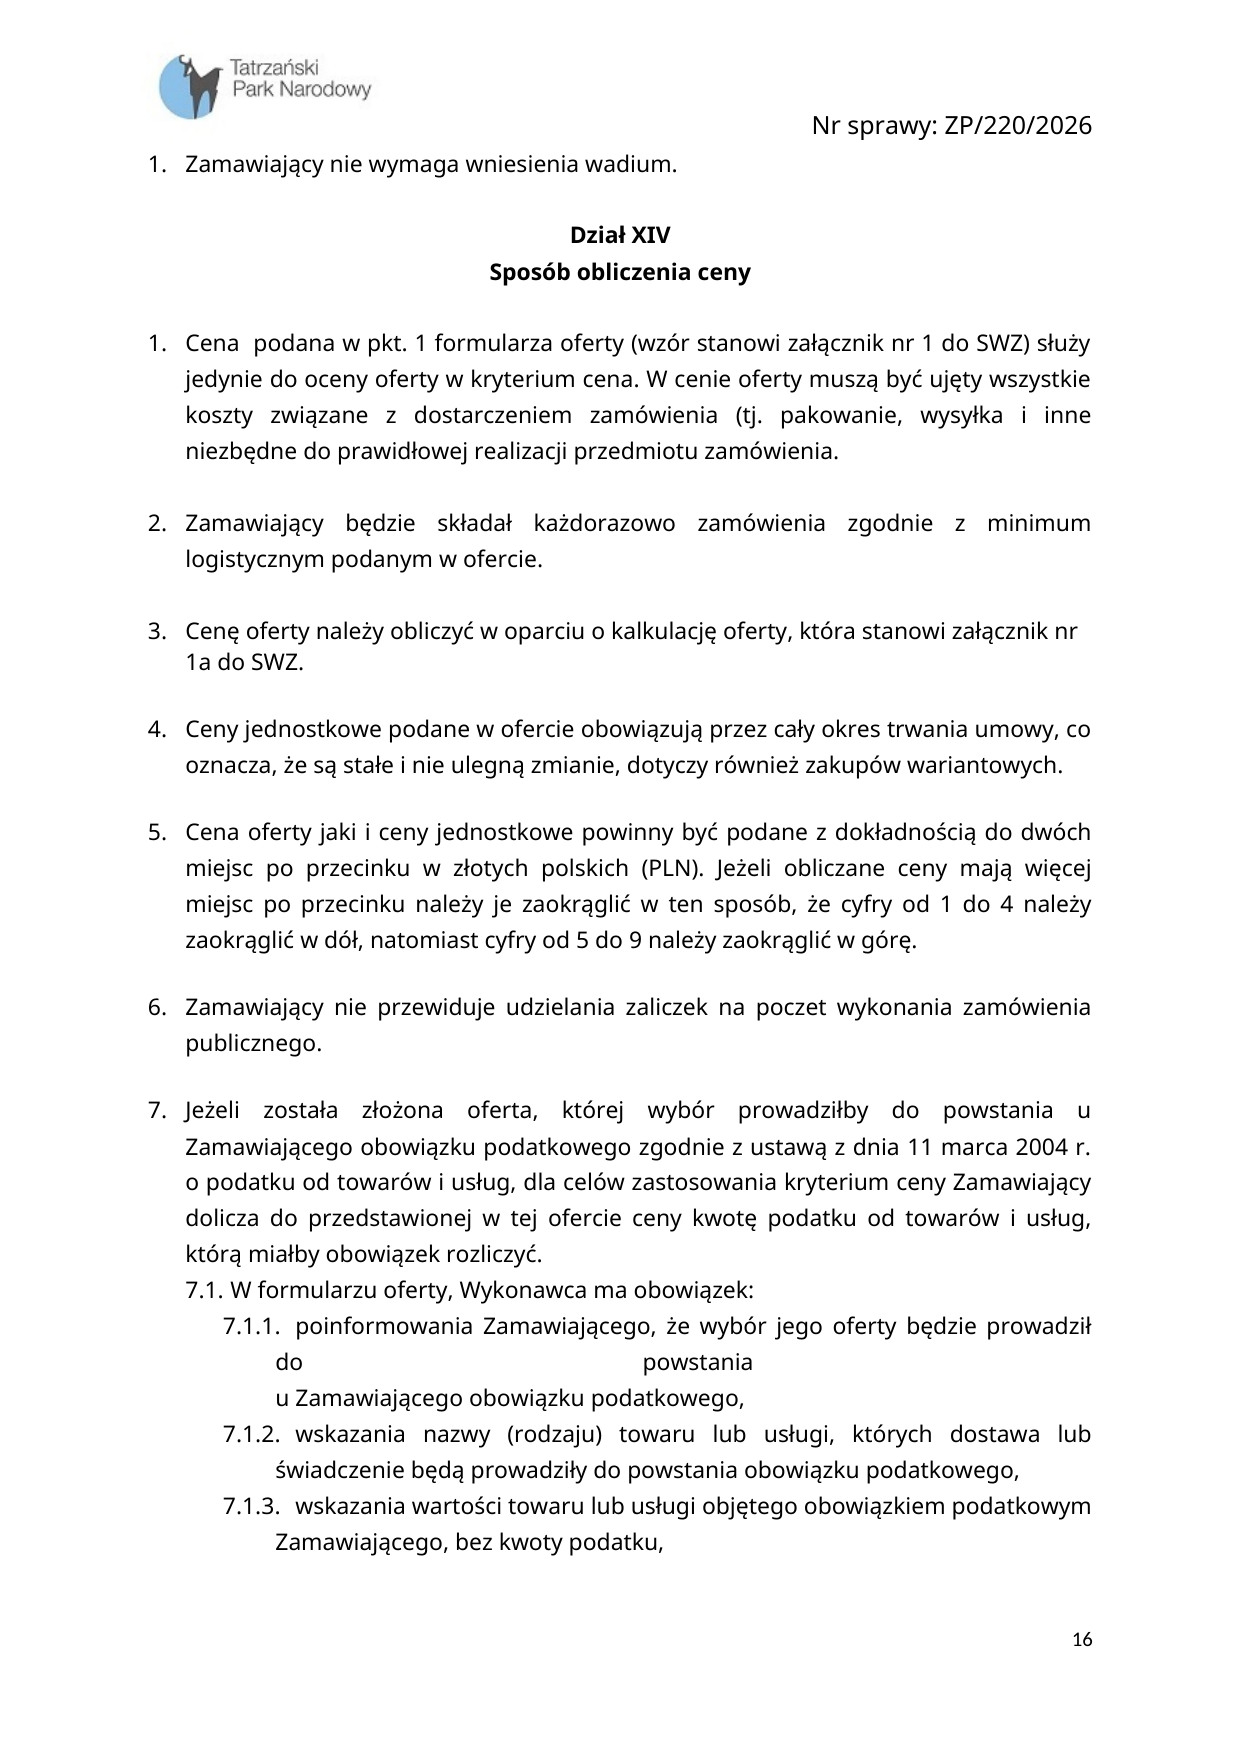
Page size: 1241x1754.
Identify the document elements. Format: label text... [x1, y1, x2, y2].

text Sposób obliczenia ceny [148, 255, 1093, 287]
list Cena podana w pkt. 1 formularza oferty (wzór stanowi załącznik nr 1 do SWZ) służy jedynie do oceny oferty w kryterium cena. W cenie oferty muszą być ujęty wszystkie koszty związane z dostarczeniem zamówienia (tj. pakowanie, wysyłka i inne niezbędne do prawidłowej realizacji przedmiotu zamówienia. [148, 327, 1093, 466]
list Zamawiający nie przewiduje udzielania zaliczek na poczet wykonania zamówienia publicznego. [148, 991, 1093, 1058]
list poinformowania Zamawiającego, że wybór jego oferty będzie prowadził do powstania u Zamawiającego obowiązku podatkowego, [223, 1310, 1093, 1413]
list wskazania wartości towaru lub usługi objętego obowiązkiem podatkowym Zamawiającego, bez kwoty podatku, [223, 1490, 1093, 1557]
list Ceny jednostkowe podane w ofercie obowiązują przez cały okres trwania umowy, co oznacza, że są stałe i nie ulegną zmianie, dotyczy również zakupów wariantowych. [148, 713, 1093, 780]
picture [125, 9, 408, 146]
list wskazania nazwy (rodzaju) towaru lub usługi, których dostawa lub świadczenie będą prowadziły do powstania obowiązku podatkowego, [223, 1418, 1093, 1485]
list Zamawiający będzie składał każdorazowo zamówienia zgodnie z minimum logistycznym podanym w ofercie. [148, 507, 1093, 574]
list Jeżeli została złożona oferta, której wybór prowadziłby do powstania u Zamawiającego obowiązku podatkowego zgodnie z ustawą z dnia 11 marca 2004 r. o podatku od towarów i usług, dla celów zastosowania kryterium ceny Zamawiający dolicza do przedstawionej w tej ofercie ceny kwotę podatku od towarów i usług, którą miałby obowiązek rozliczyć. [148, 1094, 1093, 1269]
list Cenę oferty należy obliczyć w oparciu o kalkulację oferty, która stanowi załącznik nr 1a do SWZ. [148, 615, 1093, 677]
list W formularzu oferty, Wykonawca ma obowiązek: [185, 1274, 1093, 1305]
list Cena oferty jaki i ceny jednostkowe powinny być podane z dokładnością do dwóch miejsc po przecinku w złotych polskich (PLN). Jeżeli obliczane ceny mają więcej miejsc po przecinku należy je zaokrąglić w ten sposób, że cyfry od 1 do 4 należy zaokrąglić w dół, natomiast cyfry od 5 do 9 należy zaokrąglić w górę. [148, 816, 1093, 955]
list Zamawiający nie wymaga wniesienia wadium. [148, 148, 1093, 179]
list Dział XIV [148, 219, 1093, 251]
